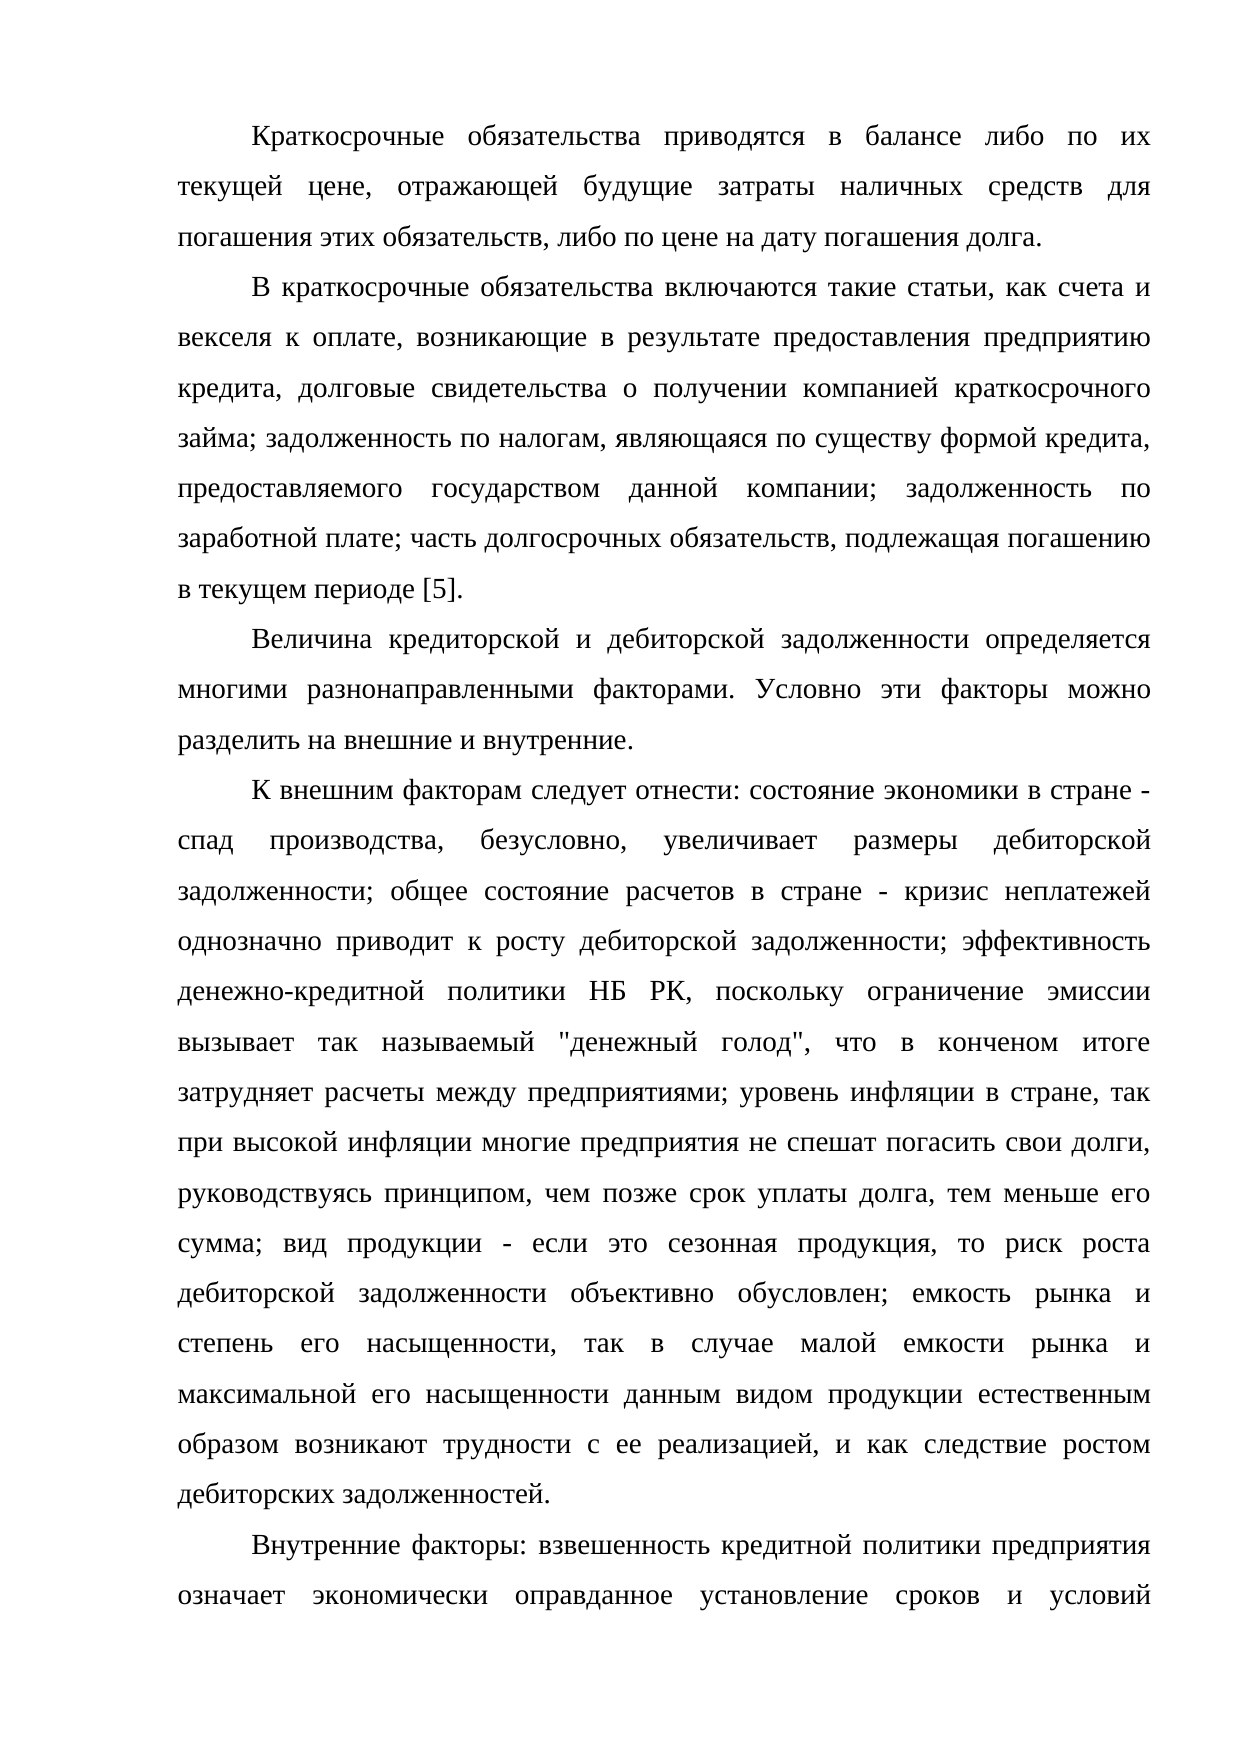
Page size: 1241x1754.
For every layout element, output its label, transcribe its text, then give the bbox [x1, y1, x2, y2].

text Величина кредиторской и дебиторской задолженности определяется многими разнонаправленными факторами. Условно эти факторы можно разделить на внешние и внутренние. [177, 621, 1152, 755]
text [177, 1527, 1152, 1611]
text Краткосрочные обязательства приводятся в балансе либо по их текущей цене, отражающей будущие затраты наличных средств для погашения этих обязательств, либо по цене на дату погашения долга. [177, 118, 1152, 252]
text В краткосрочные обязательства включаются такие статьи, как счета и векселя к оплате, возникающие в результате предоставления предприятию кредита, долговые свидетельства о получении компанией краткосрочного займа; задолженность по налогам, являющаяся по существу формой кредита, предоставляемого государством данной компании; задолженность по заработной плате; часть долгосрочных обязательств, подлежащая погашению в текущем периоде [5]. [177, 269, 1152, 604]
text К внешним факторам следует отнести: состояние экономики в стране - спад производства, безусловно, увеличивает размеры дебиторской задолженности; общее состояние расчетов в стране - кризис неплатежей однозначно приводит к росту дебиторской задолженности; эффективность денежно-кредитной политики НБ РК, поскольку ограничение эмиссии вызывает так называемый "денежный голод", что в конченом итоге затрудняет расчеты между предприятиями; уровень инфляции в стране, так при высокой инфляции многие предприятия не спешат погасить свои долги, руководствуясь принципом, чем позже срок уплаты долга, тем меньше его сумма; вид продукции - если это сезонная продукция, то риск роста дебиторской задолженности объективно обусловлен; емкость рынка и степень его насыщенности, так в случае малой емкости рынка и максимальной его насыщенности данным видом продукции естественным образом возникают трудности с ее реализацией, и как следствие ростом дебиторских задолженностей. [177, 772, 1152, 1510]
